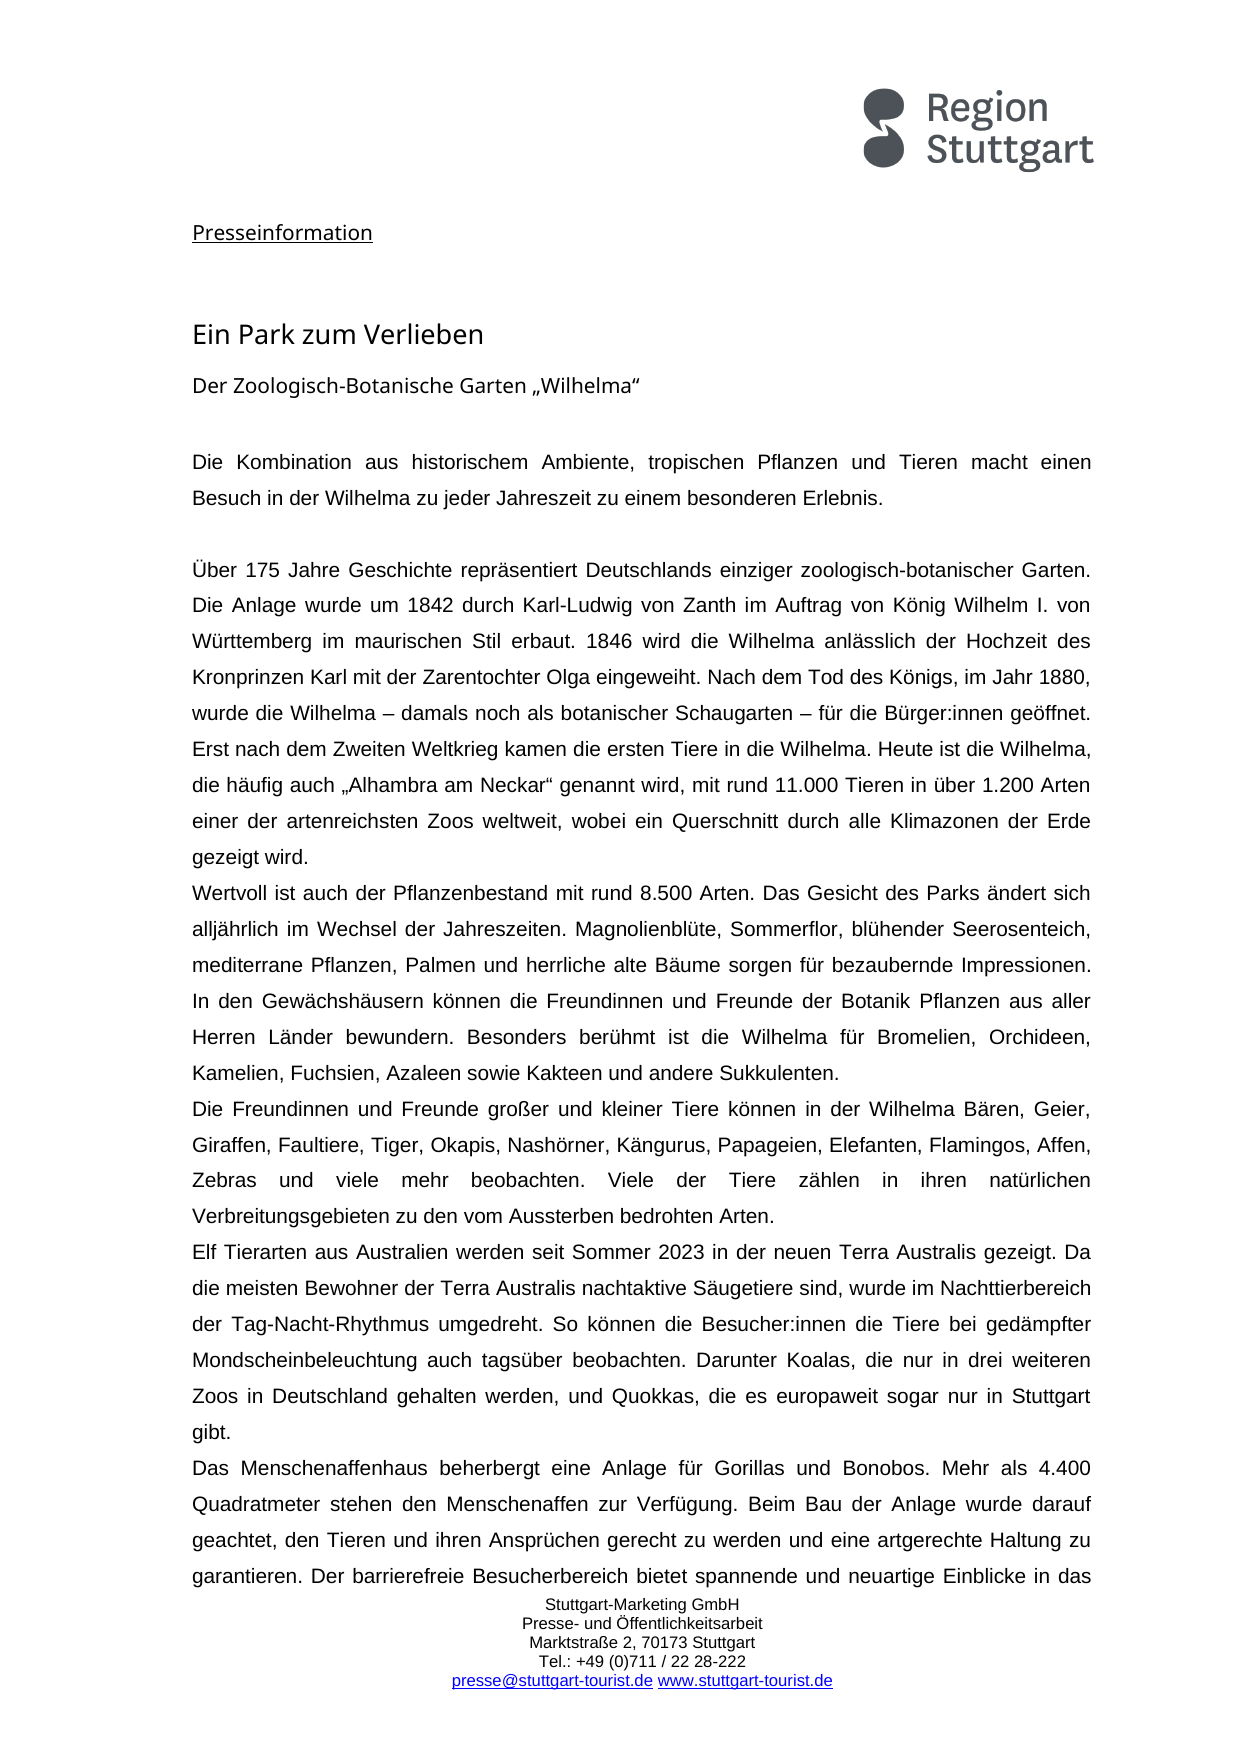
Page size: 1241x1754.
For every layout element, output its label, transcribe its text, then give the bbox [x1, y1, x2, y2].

text Über 175 Jahre Geschichte repräsentiert Deutschlands einziger zoologisch-botanischer Garten. Die Anlage wurde um 1842 durch Karl-Ludwig von Zanth im Auftrag von König Wilhelm I. von Württemberg im maurischen Stil erbaut. 1846 wird die Wilhelma anlässlich der Hochzeit des Kronprinzen Karl mit der Zarentochter Olga eingeweiht. Nach dem Tod des Königs, im Jahr 1880, wurde die Wilhelma – damals noch als botanischer Schaugarten – für die Bürger:innen geöffnet. Erst nach dem Zweiten Weltkrieg kamen die ersten Tiere in die Wilhelma. Heute ist die Wilhelma, die häufig auch „Alhambra am Neckar“ genannt wird, mit rund 11.000 Tieren in über 1.200 Arten einer der artenreichsten Zoos weltweit, wobei ein Querschnitt durch alle Klimazonen der Erde gezeigt wird. [192, 557, 1093, 869]
text Elf Tierarten aus Australien werden seit Sommer 2023 in der neuen Terra Australis gezeigt. Da die meisten Bewohner der Terra Australis nachtaktive Säugetiere sind, wurde im Nachttierbereich der Tag-Nacht-Rhythmus umgedreht. So können die Besucher:innen die Tiere bei gedämpfter Mondscheinbeleuchtung auch tagsüber beobachten. Darunter Koalas, die nur in drei weiteren Zoos in Deutschland gehalten werden, und Quokkas, die es europaweit sogar nur in Stuttgart gibt. [192, 1240, 1093, 1444]
picture [824, 58, 1120, 190]
text Die Kombination aus historischem Ambiente, tropischen Pflanzen und Tieren macht einen Besuch in der Wilhelma zu jeder Jahreszeit zu einem besonderen Erlebnis. [192, 449, 1093, 509]
text Ein Park zum Verlieben [192, 316, 1093, 353]
text Die Freundinnen und Freunde großer und kleiner Tiere können in der Wilhelma Bären, Geier, Giraffen, Faultiere, Tiger, Okapis, Nashörner, Kängurus, Papageien, Elefanten, Flamingos, Affen, Zebras und viele mehr beobachten. Viele der Tiere zählen in ihren natürlichen Verbreitungsgebieten zu den vom Aussterben bedrohten Arten. [192, 1096, 1093, 1228]
text Presseinformation [192, 218, 1093, 246]
text Der Zoologisch-Botanische Garten „Wilhelma“ [192, 371, 1093, 399]
text Wertvoll ist auch der Pflanzenbestand mit rund 8.500 Arten. Das Gesicht des Parks ändert sich alljährlich im Wechsel der Jahreszeiten. Magnolienblüte, Sommerflor, blühender Seerosenteich, mediterrane Pflanzen, Palmen und herrliche alte Bäume sorgen für bezaubernde Impressionen. In den Gewächshäusern können die Freundinnen und Freunde der Botanik Pflanzen aus aller Herren Länder bewundern. Besonders berühmt ist die Wilhelma für Bromelien, Orchideen, Kamelien, Fuchsien, Azaleen sowie Kakteen und andere Sukkulenten. [192, 881, 1093, 1084]
